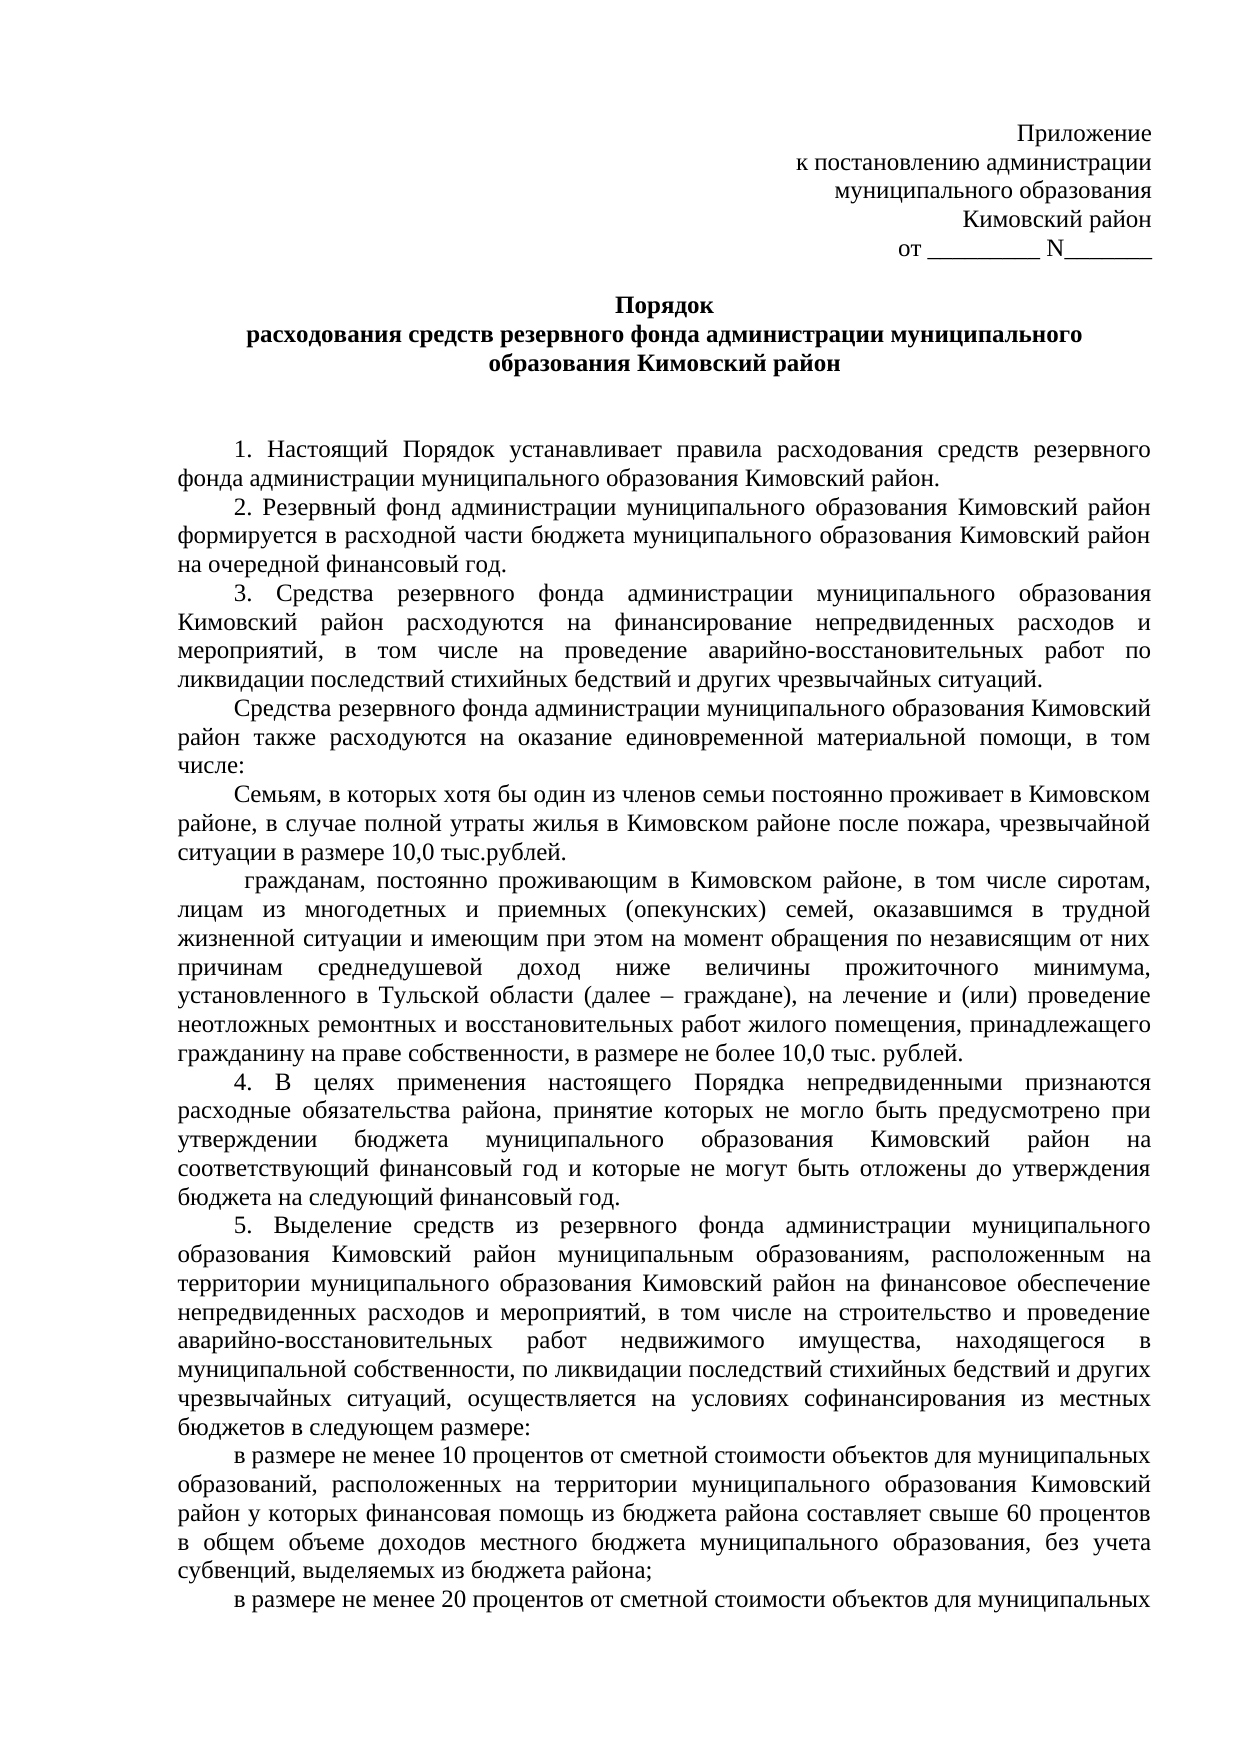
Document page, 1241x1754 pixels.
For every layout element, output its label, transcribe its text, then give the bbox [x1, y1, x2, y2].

text муниципального образования [177, 176, 1152, 204]
text 3. Средства резервного фонда администрации муниципального образования Кимовский район расходуются на финансирование непредвиденных расходов и мероприятий, в том числе на проведение аварийно-восстановительных работ по ликвидации последствий стихийных бедствий и других чрезвычайных ситуаций. [177, 578, 1152, 693]
text 5. Выделение средств из резервного фонда администрации муниципального образования Кимовский район муниципальным образованиям, расположенным на территории муниципального образования Кимовский район на финансовое обеспечение непредвиденных расходов и мероприятий, в том числе на строительство и проведение аварийно-восстановительных работ недвижимого имущества, находящегося в муниципальной собственности, по ликвидации последствий стихийных бедствий и других чрезвычайных ситуаций, осуществляется на условиях софинансирования из местных бюджетов в следующем размере: [177, 1211, 1152, 1441]
text Средства резервного фонда администрации муниципального образования Кимовский район также расходуются на оказание единовременной материальной помощи, в том числе: [177, 693, 1152, 779]
text гражданам, постоянно проживающим в Кимовском районе, в том числе сиротам, лицам из многодетных и приемных (опекунских) семей, оказавшимся в трудной жизненной ситуации и имеющим при этом на момент обращения по независящим от них причинам среднедушевой доход ниже величины прожиточного минимума, установленного в Тульской области (далее – граждане), на лечение и (или) проведение неотложных ремонтных и восстановительных работ жилого помещения, принадлежащего гражданину на праве собственности, в размере не более 10,0 тыс. рублей. [177, 866, 1152, 1067]
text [177, 1584, 1152, 1613]
text 2. Резервный фонд администрации муниципального образования Кимовский район формируется в расходной части бюджета муниципального образования Кимовский район на очередной финансовый год. [177, 492, 1152, 578]
text 4. В целях применения настоящего Порядка непредвиденными признаются расходные обязательства района, принятие которых не могло быть предусмотрено при утверждении бюджета муниципального образования Кимовский район на соответствующий финансовый год и которые не могут быть отложены до утверждения бюджета на следующий финансовый год. [177, 1067, 1152, 1211]
text от _________ N_______ [177, 233, 1152, 262]
text Приложение [177, 118, 1152, 147]
text Кимовский район [177, 204, 1152, 233]
text к постановлению администрации [177, 147, 1152, 176]
text в размере не менее 10 процентов от сметной стоимости объектов для муниципальных образований, расположенных на территории муниципального образования Кимовский район у которых финансовая помощь из бюджета района составляет свыше 60 процентов в общем объеме доходов местного бюджета муниципального образования, без учета субвенций, выделяемых из бюджета района; [177, 1441, 1152, 1584]
text 1. Настоящий Порядок устанавливает правила расходования средств резервного фонда администрации муниципального образования Кимовский район. [177, 434, 1152, 492]
text Семьям, в которых хотя бы один из членов семьи постоянно проживает в Кимовском районе, в случае полной утраты жилья в Кимовском районе после пожара, чрезвычайной ситуации в размере 10,0 тыс.рублей. [177, 779, 1152, 866]
title Порядок [177, 291, 1152, 319]
title расходования средств резервного фонда администрации муниципального образования Кимовский район [177, 319, 1152, 377]
